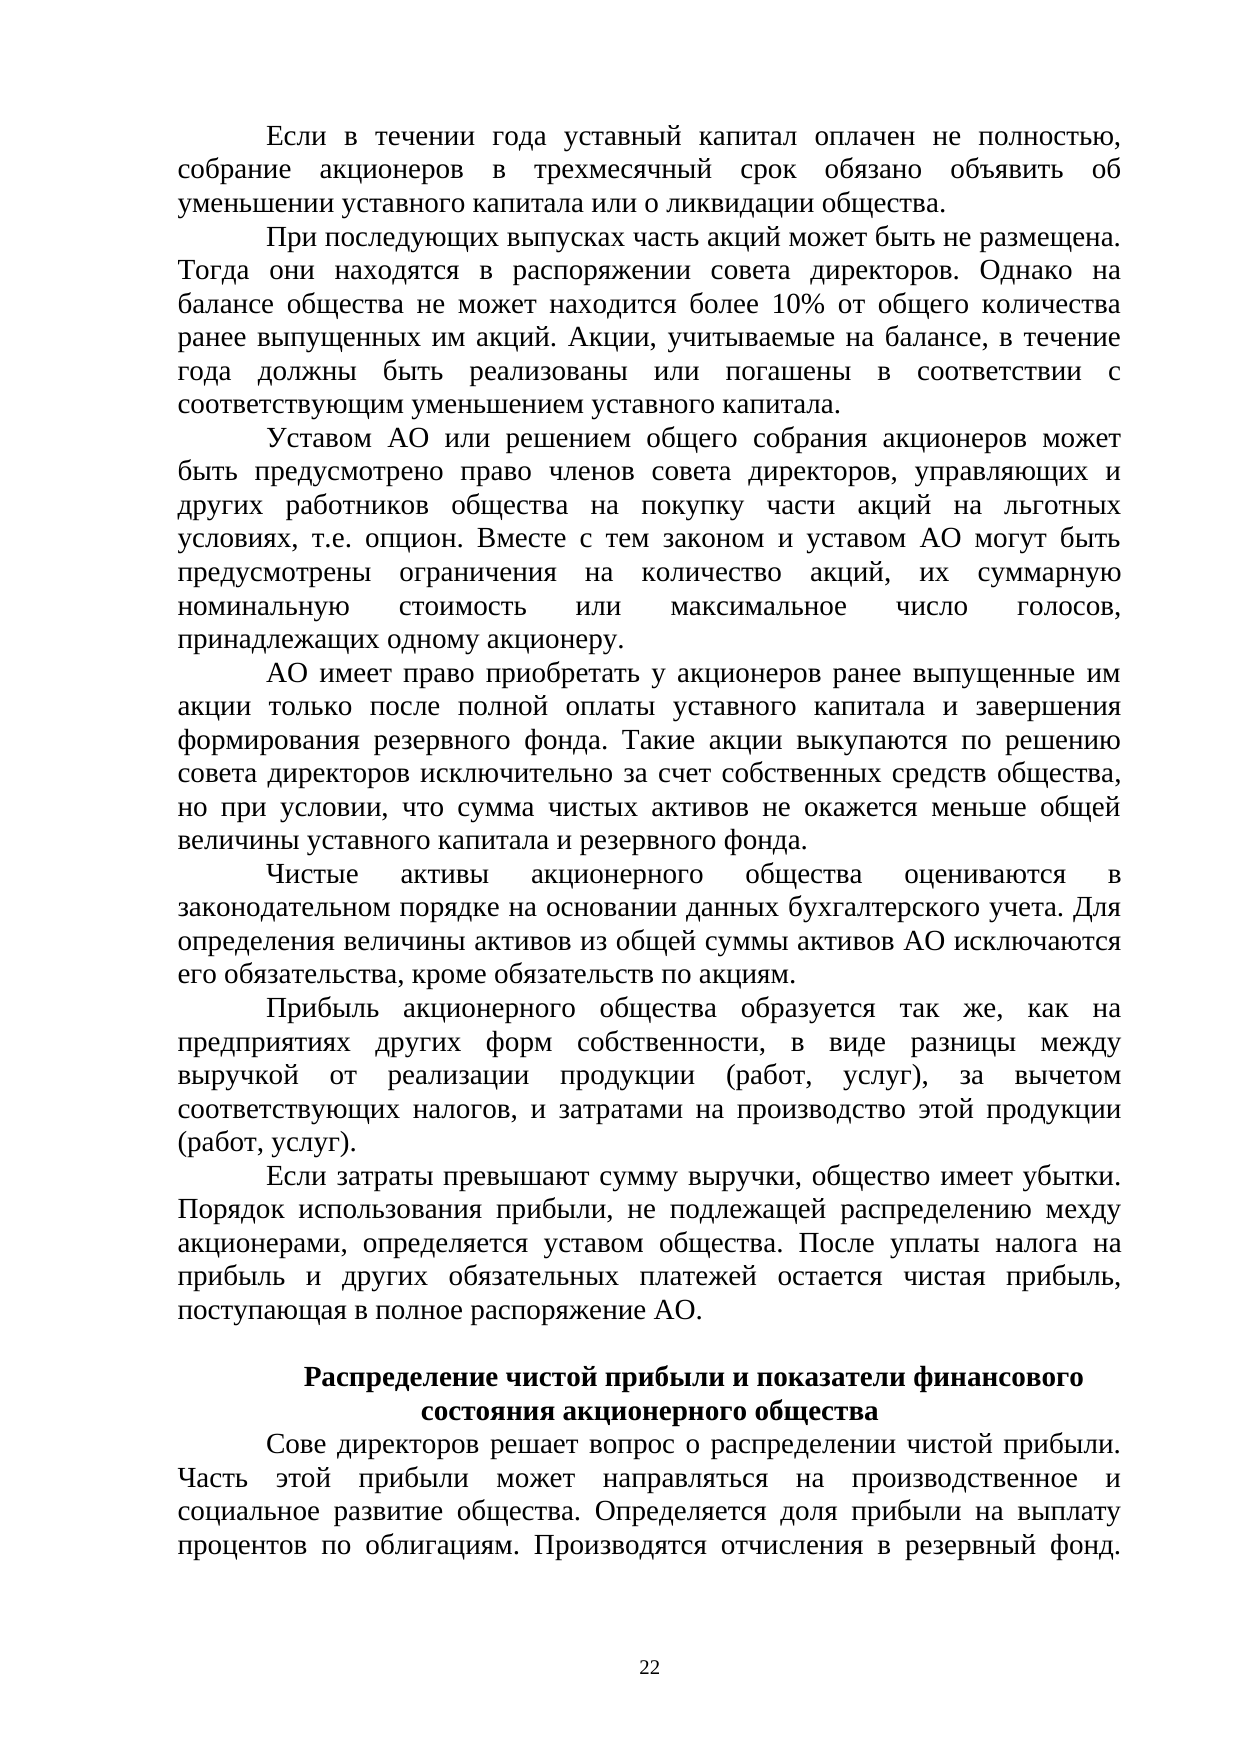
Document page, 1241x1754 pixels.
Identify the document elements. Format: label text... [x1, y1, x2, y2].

text При последующих выпусках часть акций может быть не размещена. Тогда они находятся в распоряжении совета директоров. Однако на балансе общества не может находится более 10% от общего количества ранее выпущенных им акций. Акции, учитываемые на балансе, в течение года должны быть реализованы или погашены в соответствии с соответствующим уменьшением уставного капитала. [177, 219, 1122, 420]
text Прибыль акционерного общества образуется так же, как на предприятиях других форм собственности, в виде разницы между выручкой от реализации продукции (работ, услуг), за вычетом соответствующих налогов, и затратами на производство этой продукции (работ, услуг). [177, 990, 1122, 1158]
text Чистые активы акционерного общества оцениваются в законодательном порядке на основании данных бухгалтерского учета. Для определения величины активов из общей суммы активов АО исключаются его обязательства, кроме обязательств по акциям. [177, 856, 1122, 990]
text Если в течении года уставный капитал оплачен не полностью, собрание акционеров в трехмесячный срок обязано объявить об уменьшении уставного капитала или о ликвидации общества. [177, 118, 1122, 219]
text Распределение чистой прибыли и показатели финансового состояния акционерного общества [177, 1359, 1122, 1426]
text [177, 1426, 1122, 1560]
text Если затраты превышают сумму выручки, общество имеет убытки. Порядок использования прибыли, не подлежащей распределению мехду акционерами, определяется уставом общества. После уплаты налога на прибыль и других обязательных платежей остается чистая прибыль, поступающая в полное распоряжение АО. [177, 1158, 1122, 1326]
text Уставом АО или решением общего собрания акционеров может быть предусмотрено право членов совета директоров, управляющих и других работников общества на покупку части акций на льготных условиях, т.е. опцион. Вместе с тем законом и уставом АО могут быть предусмотрены ограничения на количество акций, их суммарную номинальную стоимость или максимальное число голосов, принадлежащих одному акционеру. [177, 420, 1122, 655]
text АО имеет право приобретать у акционеров ранее выпущенные им акции только после полной оплаты уставного капитала и завершения формирования резервного фонда. Такие акции выкупаются по решению совета директоров исключительно за счет собственных средств общества, но при условии, что сумма чистых активов не окажется меньше общей величины уставного капитала и резервного фонда. [177, 655, 1122, 856]
